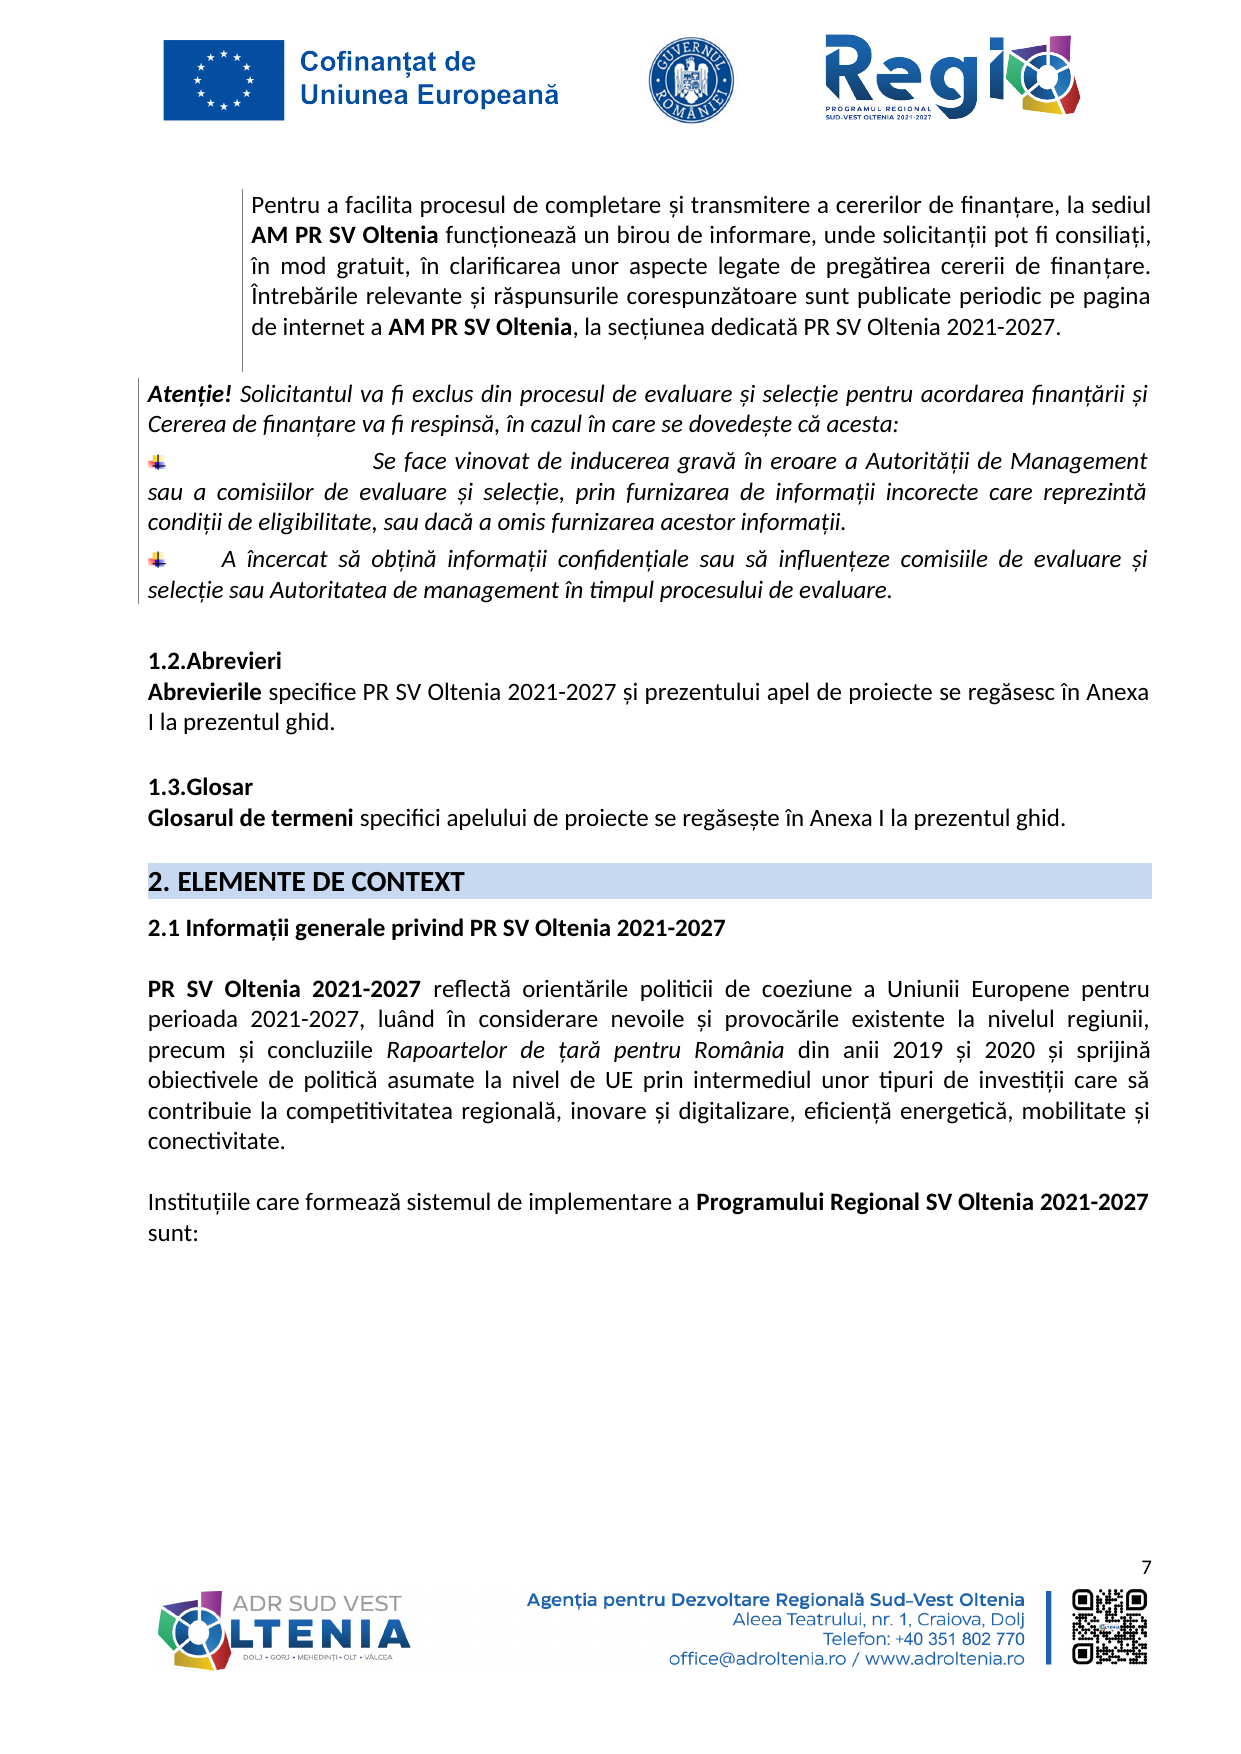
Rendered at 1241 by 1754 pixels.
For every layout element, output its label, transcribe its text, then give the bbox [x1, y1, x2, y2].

list Se face vinovat de inducerea gravă în eroare a Autorităţii de Management sau a comisiilor de evaluare şi selecţie, prin furnizarea de informaţii incorecte care reprezintă condiţii de eligibilitate, sau dacă a omis furnizarea acestor informaţii. [139, 445, 1152, 537]
text Glosarul de termeni specifici apelului de proiecte se regăsește în Anexa I la prezentul ghid. [148, 802, 1152, 832]
subtitle 1.3.Glosar [148, 771, 1152, 802]
subtitle 2.1 Informații generale privind PR SV Oltenia 2021-2027 [148, 912, 1152, 942]
text Abrevierile specifice PR SV Oltenia 2021-2027 și prezentului apel de proiecte se regăsesc în Anexa I la prezentul ghid. [148, 676, 1152, 737]
picture [148, 453, 166, 470]
subtitle 1.2.Abrevieri [148, 645, 1152, 676]
text Pentru a facilita procesul de completare şi transmitere a cererilor de finanţare, la sediul AM PR SV Oltenia funcţionează un birou de informare, unde solicitanţii pot fi consiliaţi, în mod gratuit, în clarificarea unor aspecte legate de pregătirea cererii de finanţare. Întrebările relevante şi răspunsurile corespunzătoare sunt publicate periodic pe pagina de internet a AM PR SV Oltenia, la secțiunea dedicată PR SV Oltenia 2021-2027. [243, 189, 1152, 341]
text PR SV Oltenia 2021-2027 reflectă orientările politicii de coeziune a Uniunii Europene pentru perioada 2021-2027, luând în considerare nevoile și provocările existente la nivelul regiunii, precum și concluziile Rapoartelor de țară pentru România din anii 2019 și 2020 și sprijină obiectivele de politică asumate la nivel de UE prin intermediul unor tipuri de investiții care să contribuie la competitivitatea regională, inovare și digitalizare, eficiență energetică, mobilitate și conectivitate. [148, 973, 1152, 1156]
picture [148, 1579, 1152, 1677]
picture [158, 35, 561, 124]
picture [823, 33, 1082, 122]
subtitle ELEMENTE DE CONTEXT [148, 863, 1152, 899]
list A încercat să obţină informaţii confidenţiale sau să influenţeze comisiile de evaluare şi selecţie sau Autoritatea de management în timpul procesului de evaluare. [139, 543, 1152, 604]
text Atenţie! Solicitantul va fi exclus din procesul de evaluare şi selecţie pentru acordarea finanţării şi Cererea de finanţare va fi respinsă, în cazul în care se dovedeşte că acesta: [139, 378, 1152, 439]
list Instituţiile care formează sistemul de implementare a Programului Regional SV Oltenia 2021-2027 sunt: [148, 1186, 1149, 1247]
picture [148, 550, 166, 568]
picture [645, 35, 739, 125]
